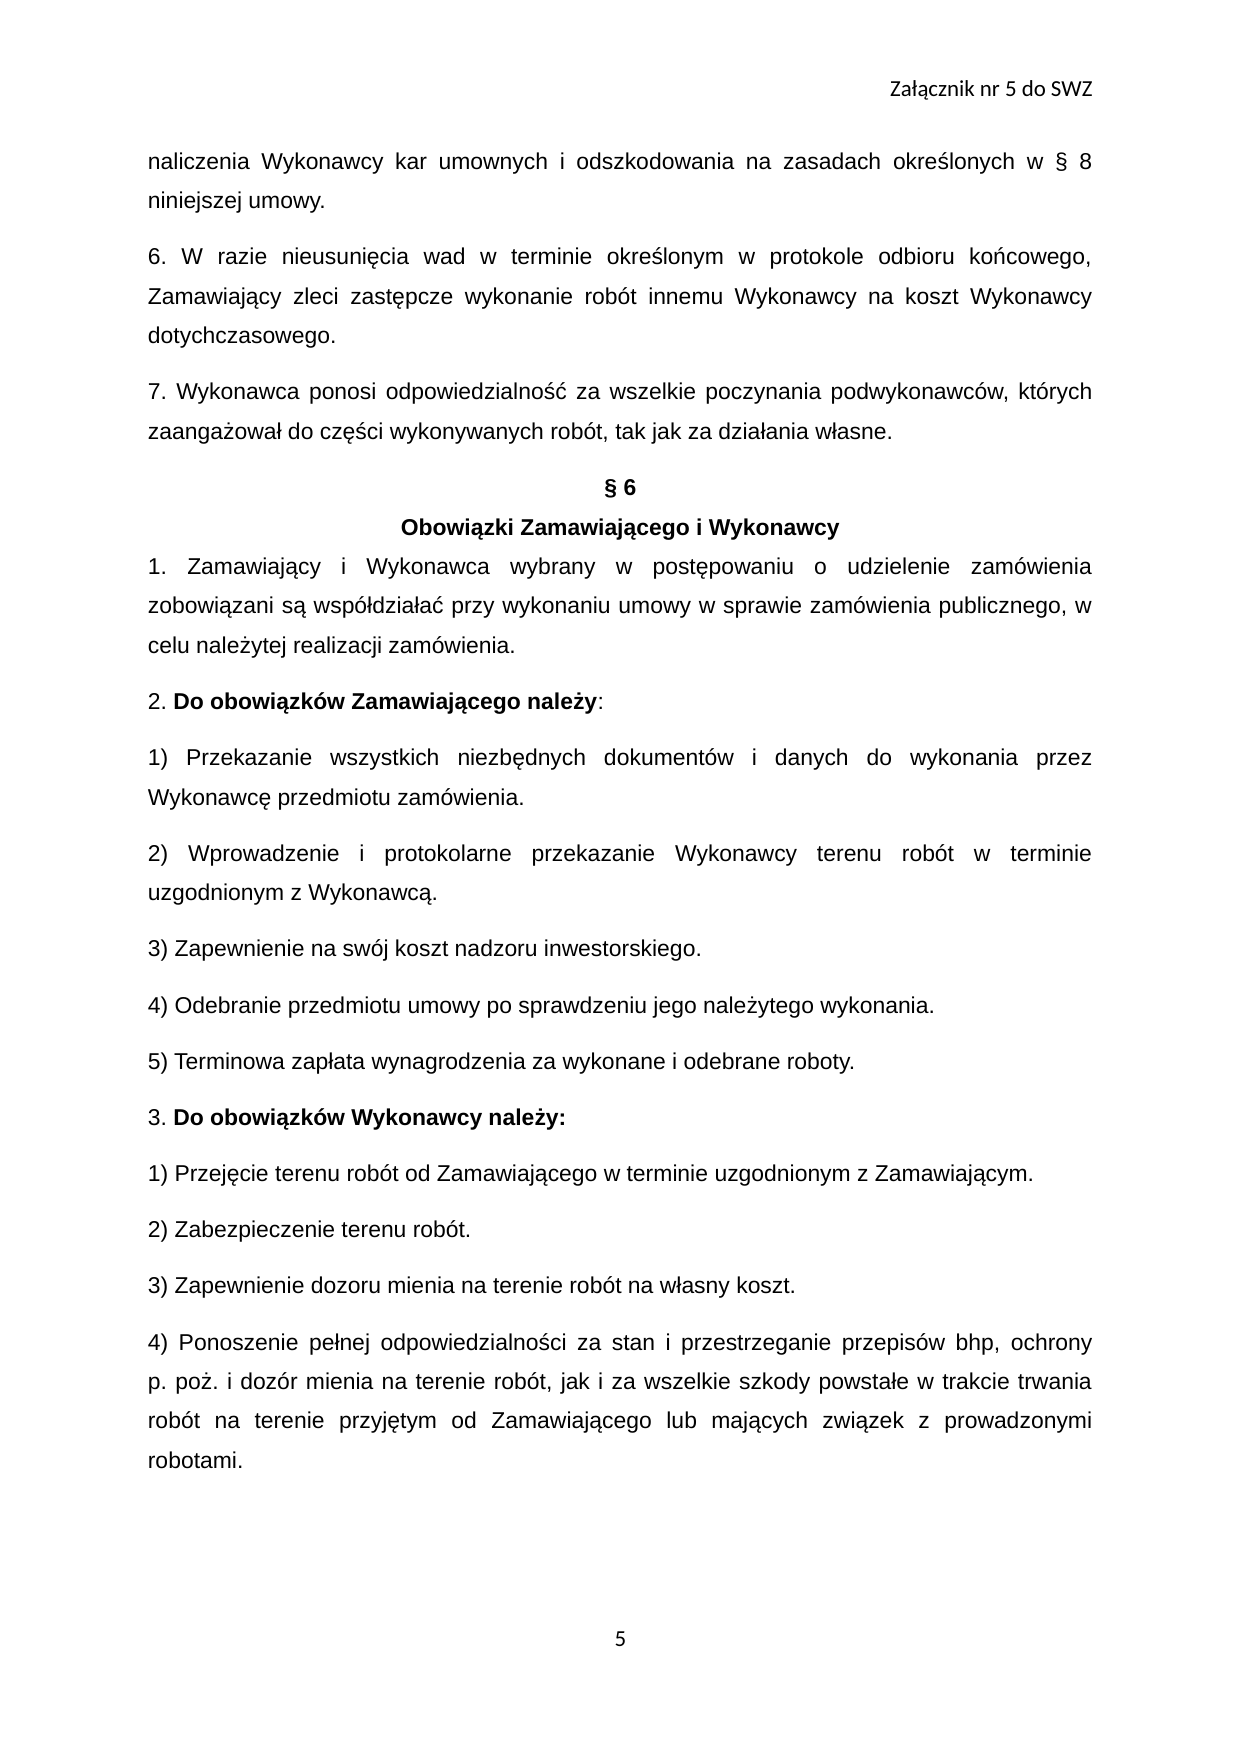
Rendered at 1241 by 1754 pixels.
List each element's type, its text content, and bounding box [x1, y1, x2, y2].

text 1. Zamawiający i Wykonawca wybrany w postępowaniu o udzielenie zamówienia zobowiązani są współdziałać przy wykonaniu umowy w sprawie zamówienia publicznego, w celu należytej realizacji zamówienia. [148, 553, 1093, 658]
text 4) Ponoszenie pełnej odpowiedzialności za stan i przestrzeganie przepisów bhp, ochrony p. poż. i dozór mienia na terenie robót, jak i za wszelkie szkody powstałe w trakcie trwania robót na terenie przyjętym od Zamawiającego lub mających związek z prowadzonymi robotami. [148, 1328, 1093, 1473]
text 7. Wykonawca ponosi odpowiedzialność za wszelkie poczynania podwykonawców, których zaangażował do części wykonywanych robót, tak jak za działania własne. [148, 378, 1093, 444]
text § 6 [148, 474, 1093, 500]
text 3) Zapewnienie na swój koszt nadzoru inwestorskiego. [148, 935, 1093, 962]
text Obowiązki Zamawiającego i Wykonawcy [148, 513, 1093, 540]
text 3) Zapewnienie dozoru mienia na terenie robót na własny koszt. [148, 1272, 1093, 1299]
text 2) Wprowadzenie i protokolarne przekazanie Wykonawcy terenu robót w terminie uzgodnionym z Wykonawcą. [148, 840, 1093, 906]
text 1) Przejęcie terenu robót od Zamawiającego w terminie uzgodnionym z Zamawiającym. [148, 1160, 1093, 1186]
text 4) Odebranie przedmiotu umowy po sprawdzeniu jego należytego wykonania. [148, 992, 1093, 1018]
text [148, 148, 1093, 213]
text 5) Terminowa zapłata wynagrodzenia za wykonane i odebrane roboty. [148, 1048, 1093, 1074]
text 3. Do obowiązków Wykonawcy należy: [148, 1104, 1093, 1130]
text 2. Do obowiązków Zamawiającego należy: [148, 688, 1093, 714]
text 1) Przekazanie wszystkich niezbędnych dokumentów i danych do wykonania przez Wykonawcę przedmiotu zamówienia. [148, 744, 1093, 810]
text 2) Zabezpieczenie terenu robót. [148, 1216, 1093, 1242]
text 6. W razie nieusunięcia wad w terminie określonym w protokole odbioru końcowego, Zamawiający zleci zastępcze wykonanie robót innemu Wykonawcy na koszt Wykonawcy dotychczasowego. [148, 243, 1093, 348]
